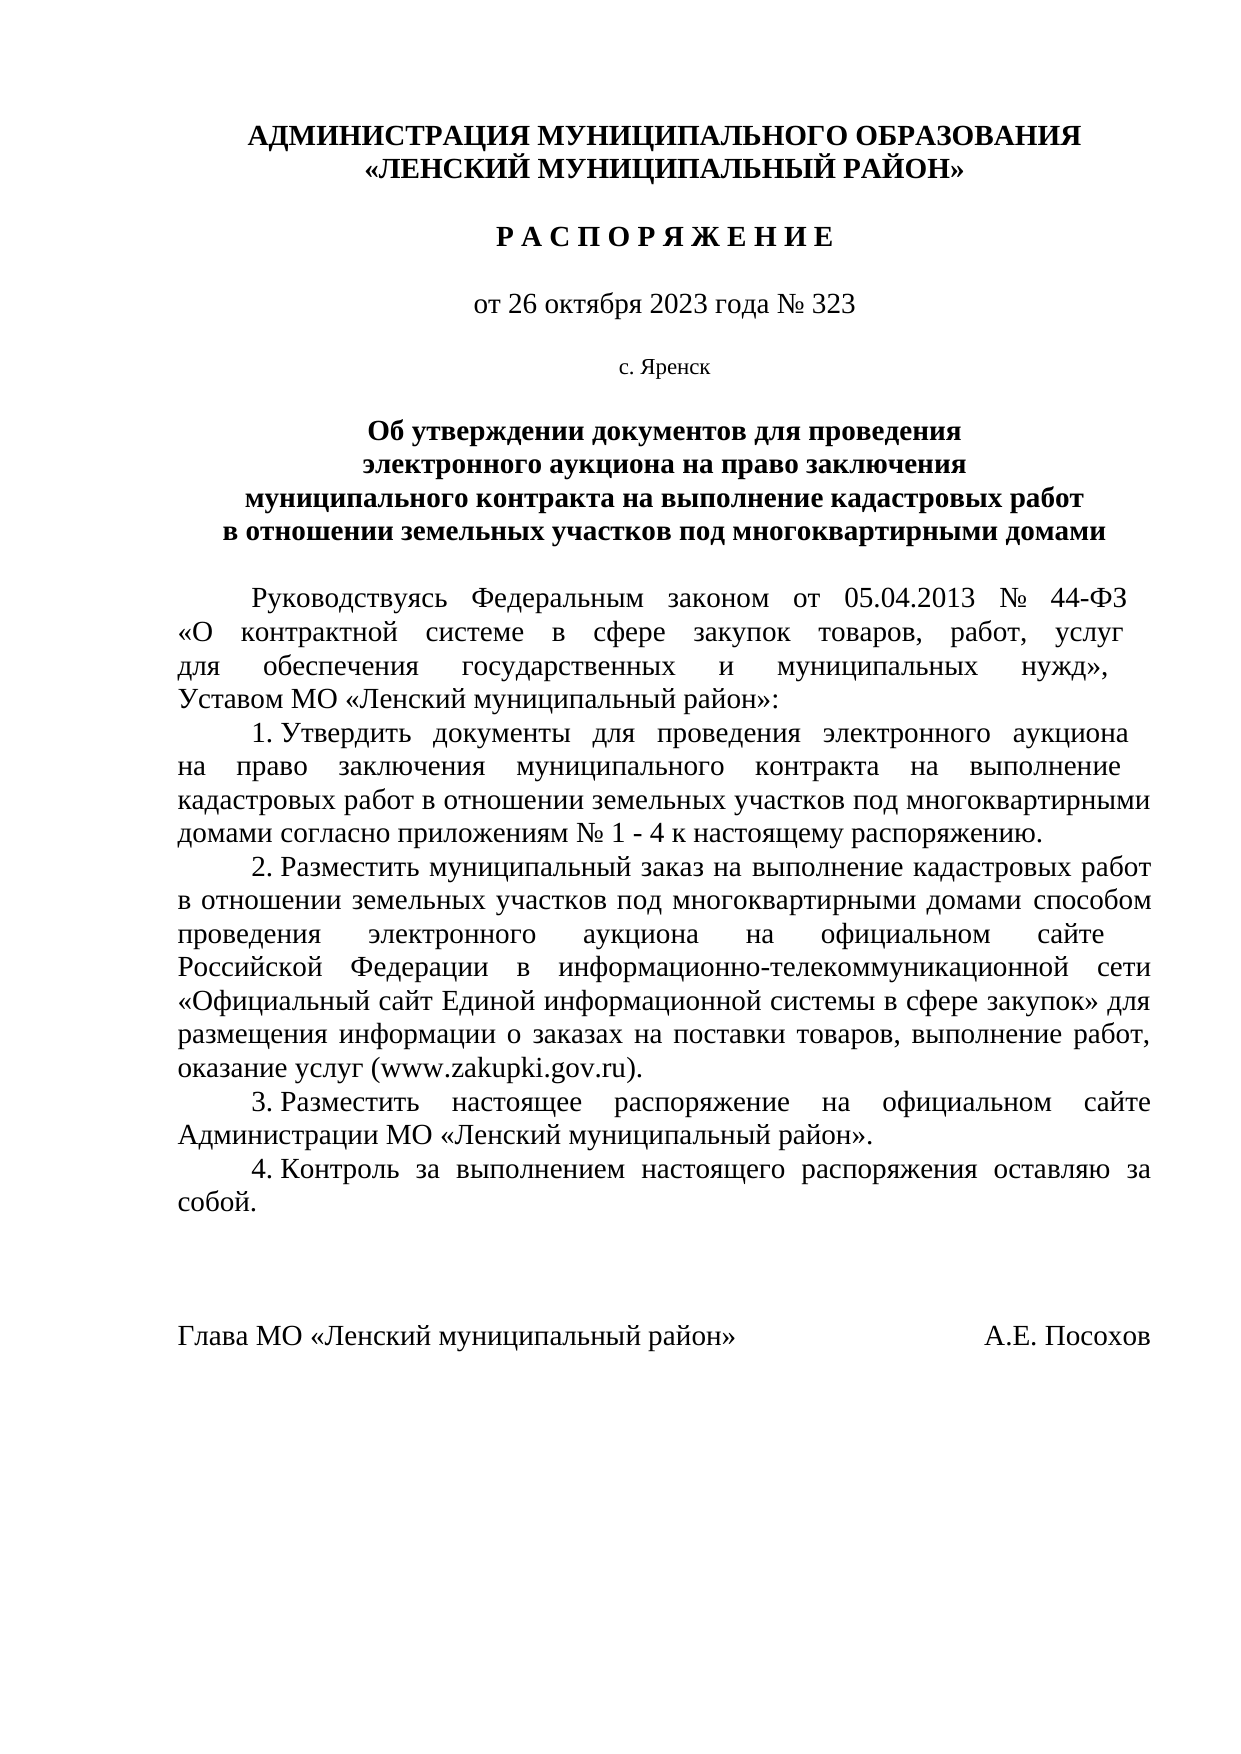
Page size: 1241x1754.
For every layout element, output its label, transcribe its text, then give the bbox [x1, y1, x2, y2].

text с. Яренск [177, 353, 1152, 379]
list Контроль за выполнением настоящего распоряжения оставляю за собой. [177, 1151, 1152, 1218]
list Разместить муниципальный заказ на выполнение кадастровых работ в отношении земельных участков под многоквартирными домами способом проведения электронного аукциона на официальном сайте Российской Федерации в информационно-телекоммуникационной сети «Официальный сайт Единой информационной системы в сфере закупок» для размещения информации о заказах на поставки товаров, выполнение работ, оказание услуг (www.zakupki.gov.ru). [177, 849, 1152, 1084]
table_header Об утверждении документов для проведения электронного аукциона на право заключения муниципального контракта на выполнение кадастровых работ в отношении земельных участков под многоквартирными домами [166, 413, 1163, 547]
subtitle АДМИНИСТРАЦИЯ МУНИЦИПАЛЬНОГО ОБРАЗОВАНИЯ [177, 118, 1152, 152]
subtitle «ЛЕНСКИЙ МУНИЦИПАЛЬНЫЙ РАЙОН» [177, 152, 1152, 185]
text Руководствуясь Федеральным законом от 05.04.2013 № 44-ФЗ «О контрактной системе в сфере закупок товаров, работ, услуг для обеспечения государственных и муниципальных нужд», Уставом МО «Ленский муниципальный район»: [177, 581, 1152, 715]
text от 26 октября 2023 года № 323 [177, 286, 1152, 319]
list Утвердить документы для проведения электронного аукциона на право заключения муниципального контракта на выполнение кадастровых работ в отношении земельных участков под многоквартирными домами согласно приложениям № 1 - 4 к настоящему распоряжению. [177, 715, 1152, 849]
text Глава МО «Ленский муниципальный район» А.Е. Посохов [177, 1318, 1152, 1352]
subtitle Р А С П О Р Я Ж Е Н И Е [177, 219, 1152, 252]
list Разместить настоящее распоряжение на официальном сайте Администрации МО «Ленский муниципальный район». [177, 1084, 1152, 1151]
